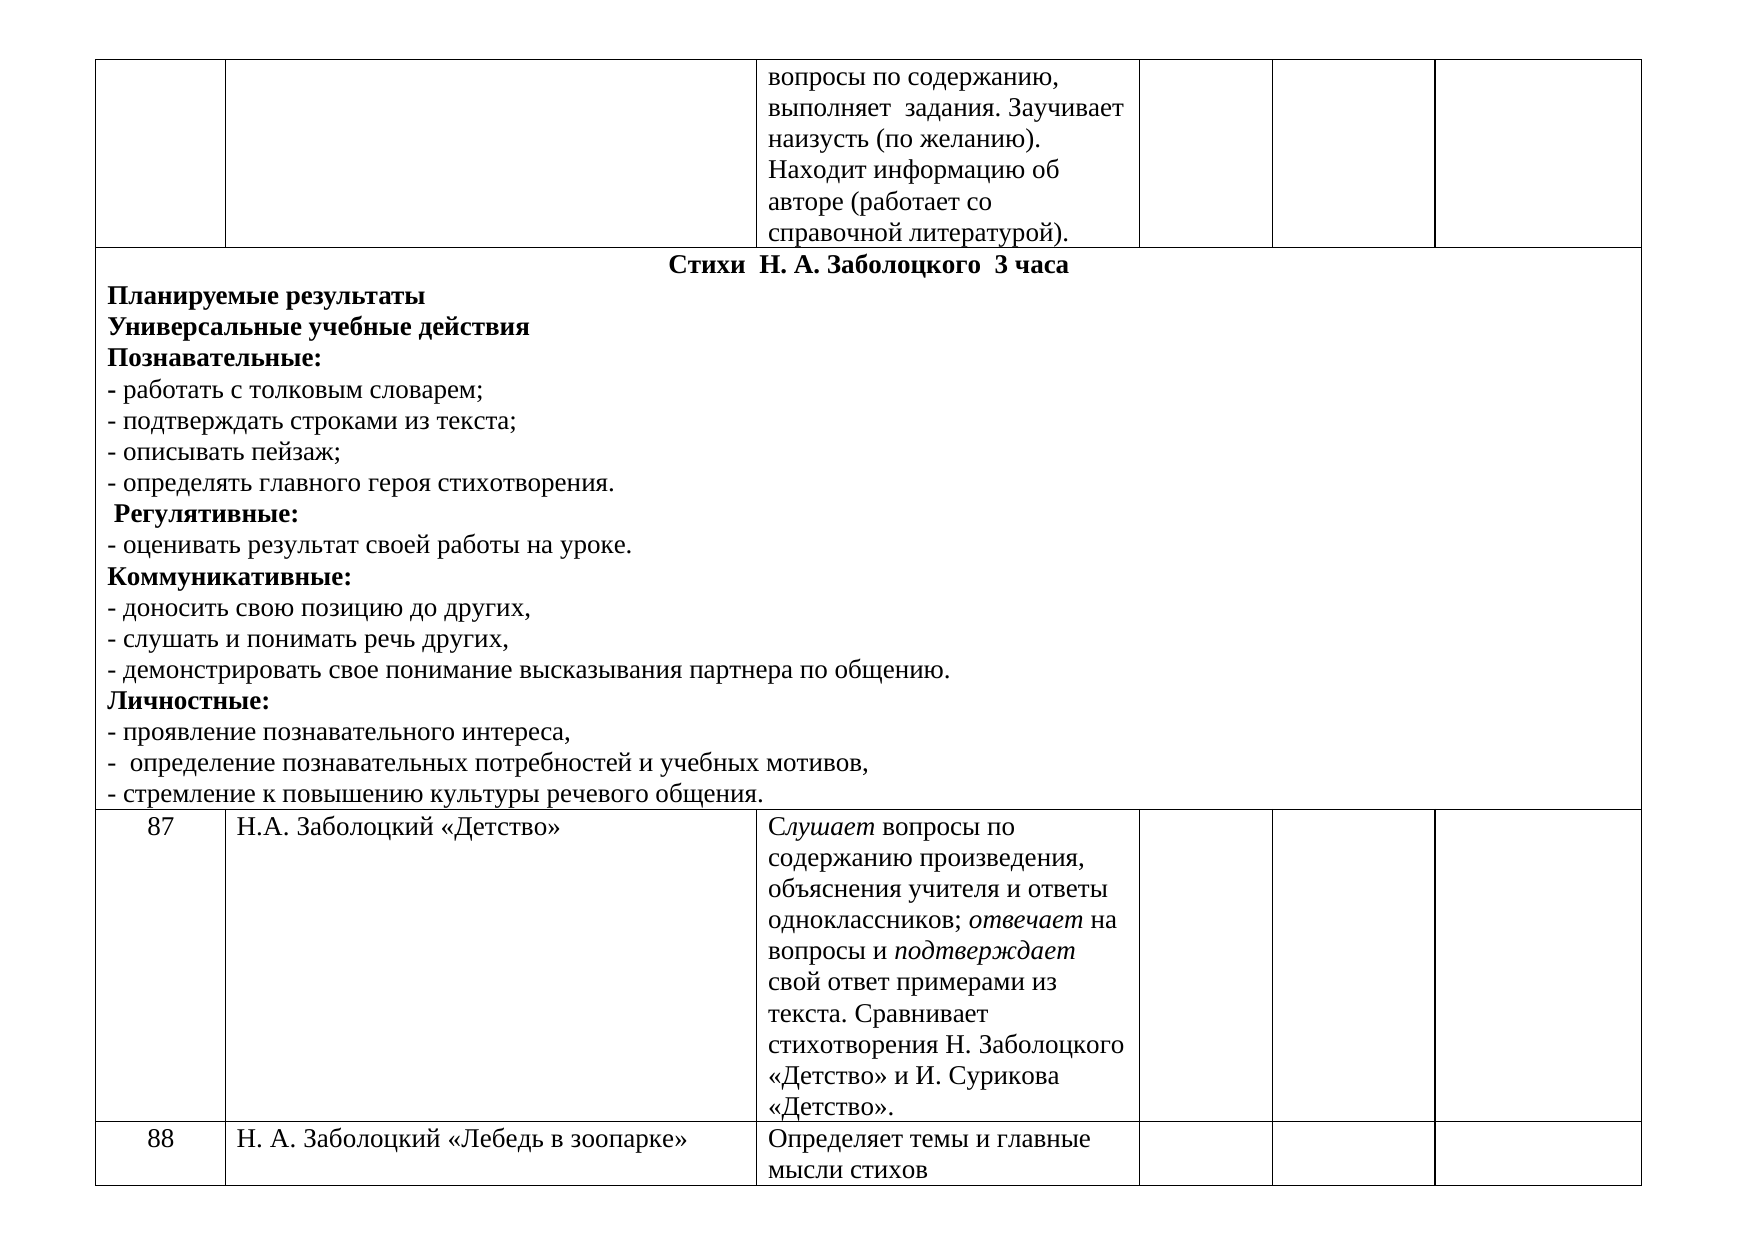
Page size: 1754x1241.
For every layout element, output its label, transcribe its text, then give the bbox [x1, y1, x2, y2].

table_cell Стихи Н. А. Заболоцкого 3 часа Планируемые результаты Универсальные учебные действия Познавательные: - работать с толковым словарем; - подтверждать строками из текста; - описывать пейзаж; - определять главного героя стихотворения. Регулятивные: - оценивать результат своей работы на уроке. Коммуникативные: - доносить свою позицию до других, - слушать и понимать речь других, - демонстрировать свое понимание высказывания партнера по общению. Личностные: - проявление познавательного интереса, - определение познавательных потребностей и учебных мотивов, - стремление к повышению культуры речевого общения. [96, 248, 1641, 809]
table_cell [1436, 1122, 1641, 1184]
table_cell [1273, 60, 1434, 247]
table_cell 87 [96, 810, 225, 1121]
table_cell [1273, 1122, 1434, 1184]
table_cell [226, 1122, 756, 1184]
table_cell Слушает вопросы по содержанию произведения, объяснения учителя и ответы одноклассников; отвечает на вопросы и подтверждает свой ответ примерами из текста. Сравнивает стихотворения Н. Заболоцкого «Детство» и И. Сурикова «Детство». [757, 810, 1139, 1121]
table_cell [226, 60, 756, 247]
table_cell [1140, 1122, 1272, 1184]
table_cell 86 [96, 60, 225, 247]
table_cell [1273, 810, 1434, 1121]
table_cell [757, 60, 1139, 247]
table_cell [1436, 810, 1641, 1121]
table_cell [1140, 810, 1272, 1121]
table_cell [1436, 60, 1641, 247]
table_cell Н.А. Заболоцкий «Детство» [226, 810, 756, 1121]
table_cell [757, 1122, 1139, 1184]
table_cell [1140, 60, 1272, 247]
table_cell 88 [96, 1122, 225, 1184]
